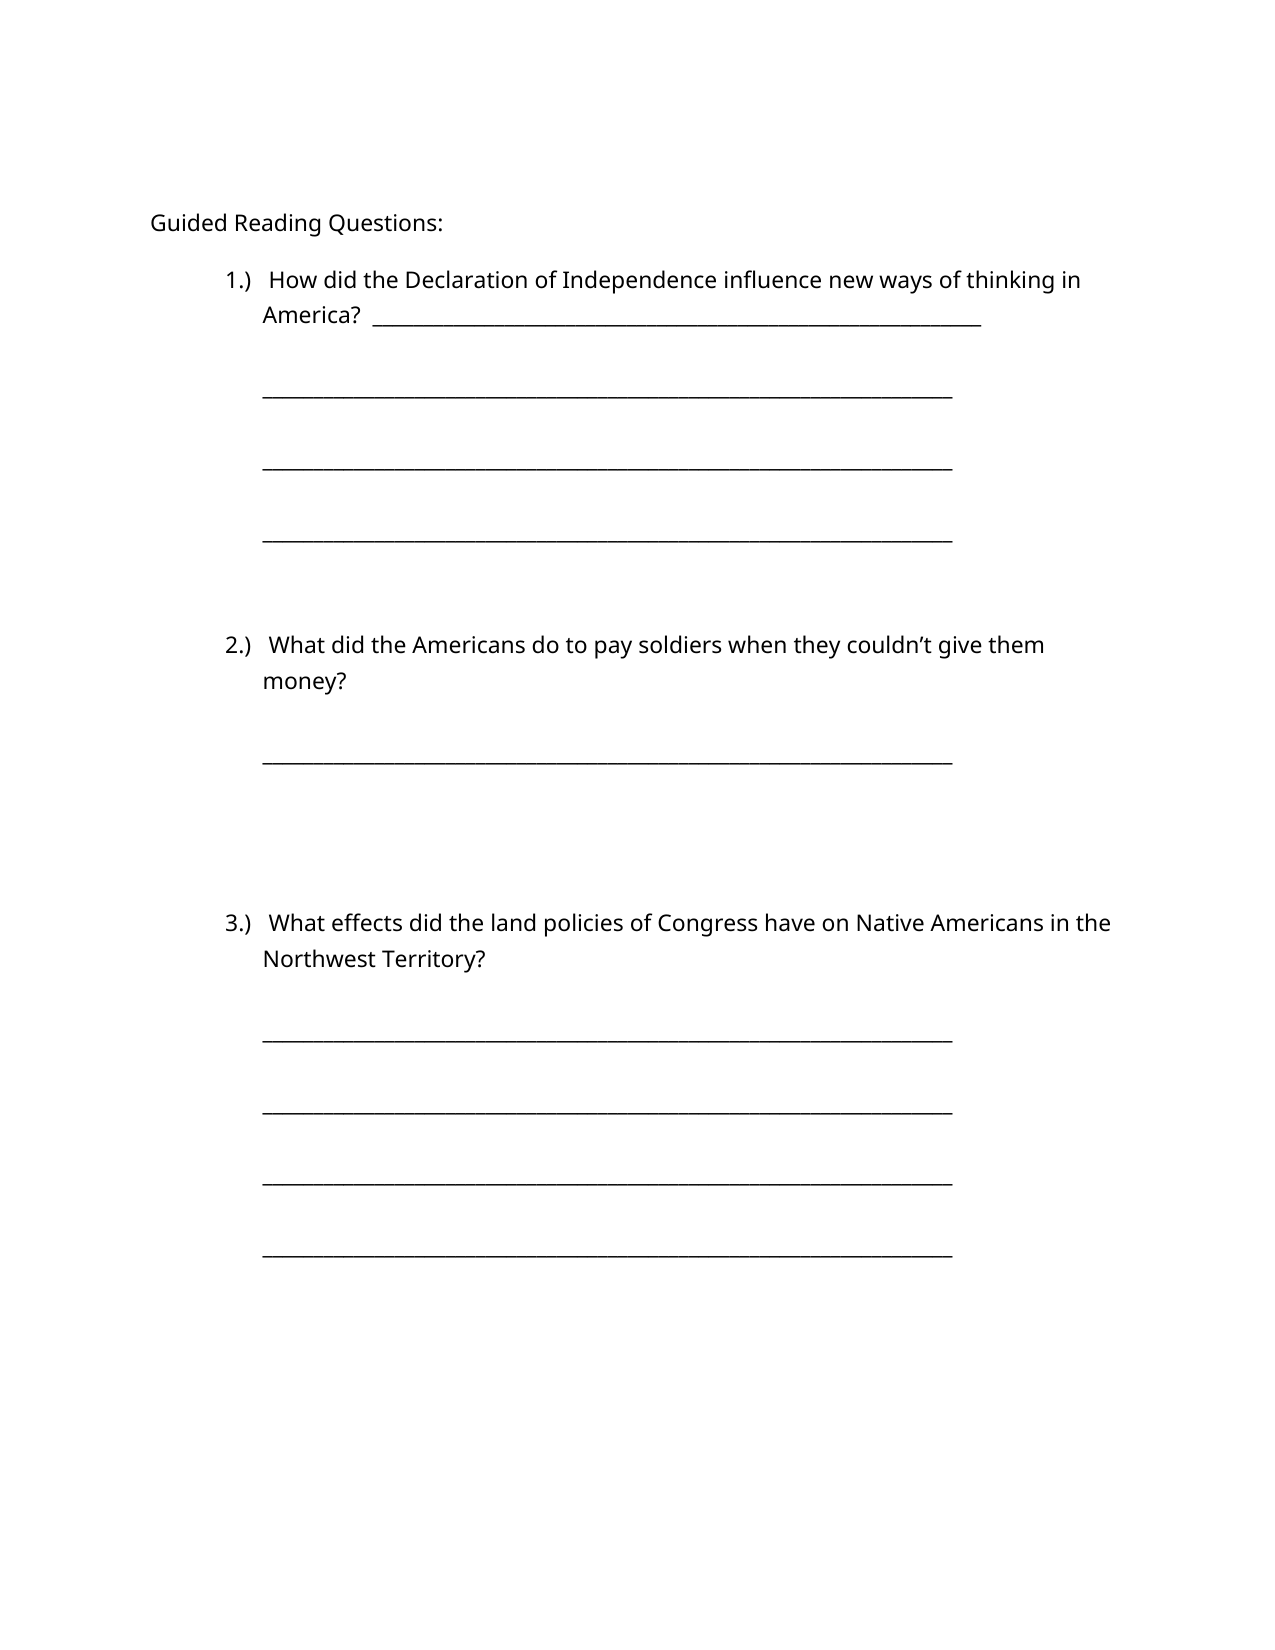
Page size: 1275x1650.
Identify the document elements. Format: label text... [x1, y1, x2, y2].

list ____________________________________________________________________ [262, 1086, 1125, 1118]
list ____________________________________________________________________ [262, 736, 1125, 768]
list ____________________________________________________________________ [262, 515, 1125, 546]
list ____________________________________________________________________ [262, 1158, 1125, 1189]
text Guided Reading Questions: [150, 207, 1125, 238]
list ____________________________________________________________________ [262, 443, 1125, 474]
list ____________________________________________________________________ [262, 1014, 1125, 1046]
list What effects did the land policies of Congress have on Native Americans in the Northwest Territory? [225, 907, 1125, 974]
list ____________________________________________________________________ [262, 371, 1125, 403]
list ____________________________________________________________________ [262, 1230, 1125, 1261]
list How did the Declaration of Independence influence new ways of thinking in America? ____________________________________________________________ [225, 263, 1125, 331]
list What did the Americans do to pay soldiers when they couldn’t give them money? [225, 629, 1125, 696]
